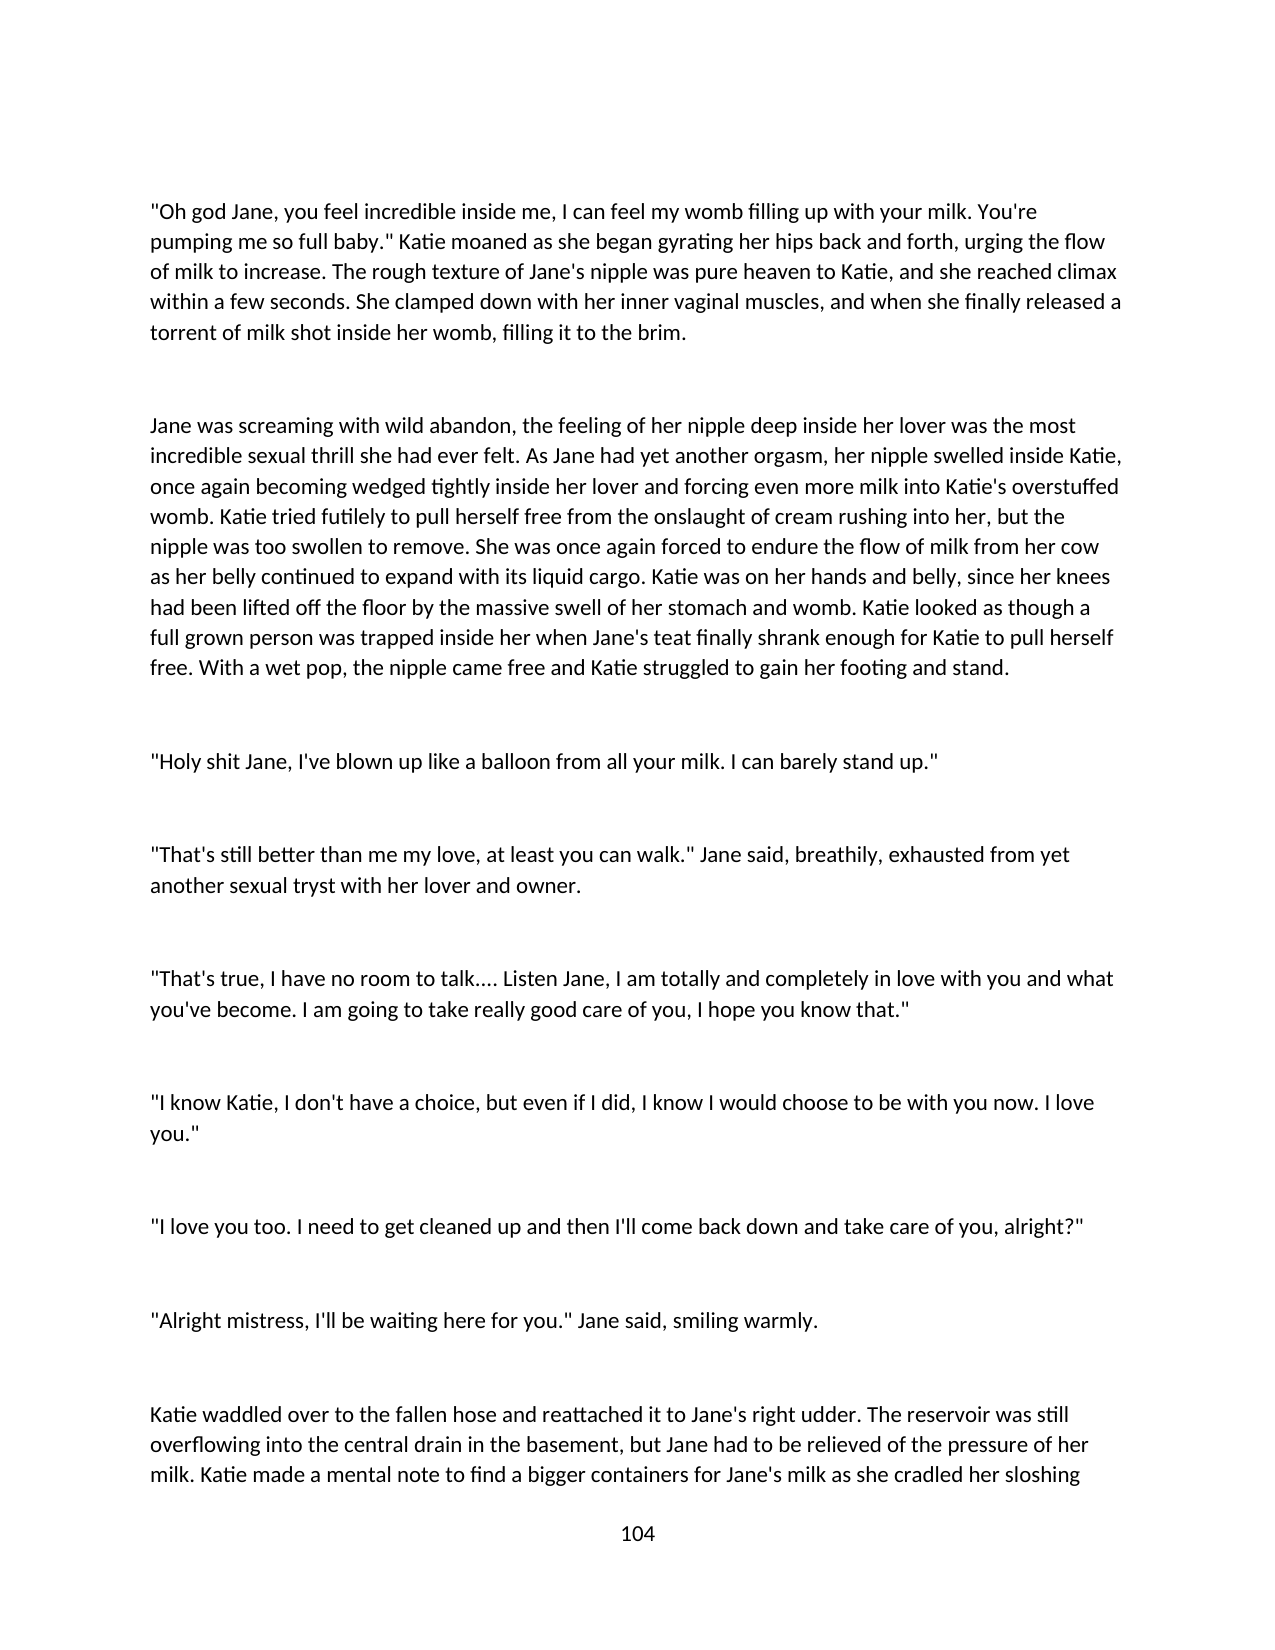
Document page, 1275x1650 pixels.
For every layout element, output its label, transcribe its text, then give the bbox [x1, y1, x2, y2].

text "Oh god Jane, you feel incredible inside me, I can feel my womb filling up with your milk. You're pumping me so full baby." Katie moaned as she began gyrating her hips back and forth, urging the flow of milk to increase. The rough texture of Jane's nipple was pure heaven to Katie, and she reached climax within a few seconds. She clamped down with her inner vaginal muscles, and when she finally released a torrent of milk shot inside her womb, filling it to the brim. [150, 197, 1125, 346]
text "I love you too. I need to get cleaned up and then I'll come back down and take care of you, alright?" [150, 1212, 1125, 1241]
text "I know Katie, I don't have a choice, but even if I did, I know I would choose to be with you now. I love you." [150, 1088, 1125, 1147]
text "That's still better than me my love, at least you can walk." Jane said, breathily, exhausted from yet another sexual tryst with her lover and owner. [150, 841, 1125, 899]
text "That's true, I have no room to talk.... Listen Jane, I am totally and completely in love with you and what you've become. I am going to take really good care of you, I hope you know that." [150, 964, 1125, 1023]
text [150, 1400, 1125, 1488]
text "Holy shit Jane, I've blown up like a balloon from all your milk. I can barely stand up." [150, 747, 1125, 775]
text "Alright mistress, I'll be waiting here for you." Jane said, smiling warmly. [150, 1306, 1125, 1334]
text Jane was screaming with wild abandon, the feeling of her nipple deep inside her lover was the most incredible sexual thrill she had ever felt. As Jane had yet another orgasm, her nipple swelled inside Katie, once again becoming wedged tightly inside her lover and forcing even more milk into Katie's overstuffed womb. Katie tried futilely to pull herself free from the onslaught of cream rushing into her, but the nipple was too swollen to remove. She was once again forced to endure the flow of milk from her cow as her belly continued to expand with its liquid cargo. Katie was on her hands and belly, since her knees had been lifted off the floor by the massive swell of her stomach and womb. Katie looked as though a full grown person was trapped inside her when Jane's teat finally shrank enough for Katie to pull herself free. With a wet pop, the nipple came free and Katie struggled to gain her footing and stand. [150, 411, 1125, 681]
